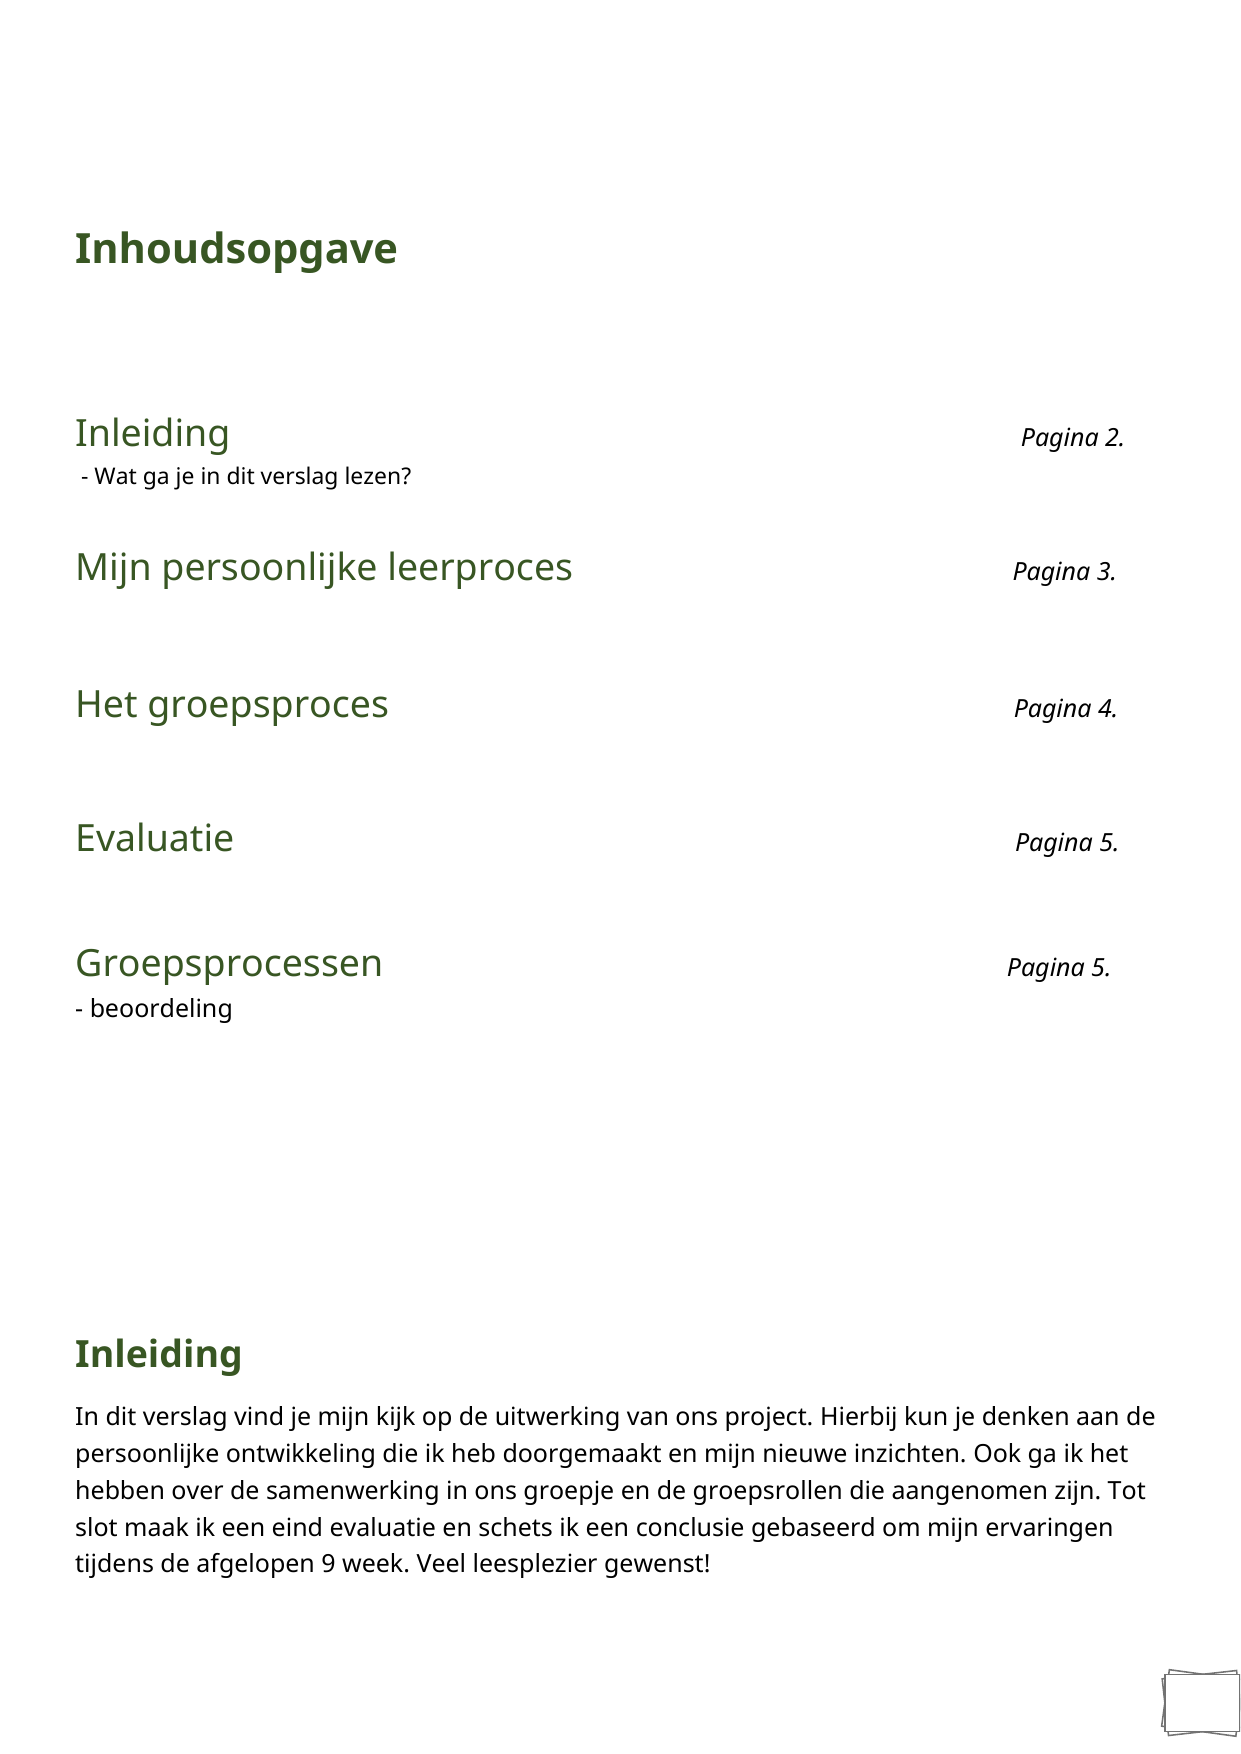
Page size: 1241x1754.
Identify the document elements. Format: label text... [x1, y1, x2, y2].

text Evaluatie Pagina 5. [75, 811, 1165, 862]
text Het groepsproces Pagina 4. [75, 677, 1165, 792]
text Inhoudsopgave [75, 218, 1165, 275]
text Groepsprocessen Pagina 5. - beoordeling [75, 936, 1165, 1054]
text Mijn persoonlijke leerproces Pagina 3. [75, 541, 1165, 658]
text Inleiding [75, 1217, 1165, 1378]
text In dit verslag vind je mijn kijk op de uitwerking van ons project. Hierbij kun je denken aan de persoonlijke ontwikkeling die ik heb doorgemaakt en mijn nieuwe inzichten. Ook ga ik het hebben over de samenwerking in ons groepje en de groepsrollen die aangenomen zijn. Tot slot maak ik een eind evaluatie en schets ik een conclusie gebaseerd om mijn ervaringen tijdens de afgelopen 9 week. Veel leesplezier gewenst! [75, 1399, 1165, 1580]
text Inleiding Pagina 2. - Wat ga je in dit verslag lezen? [75, 296, 1165, 522]
